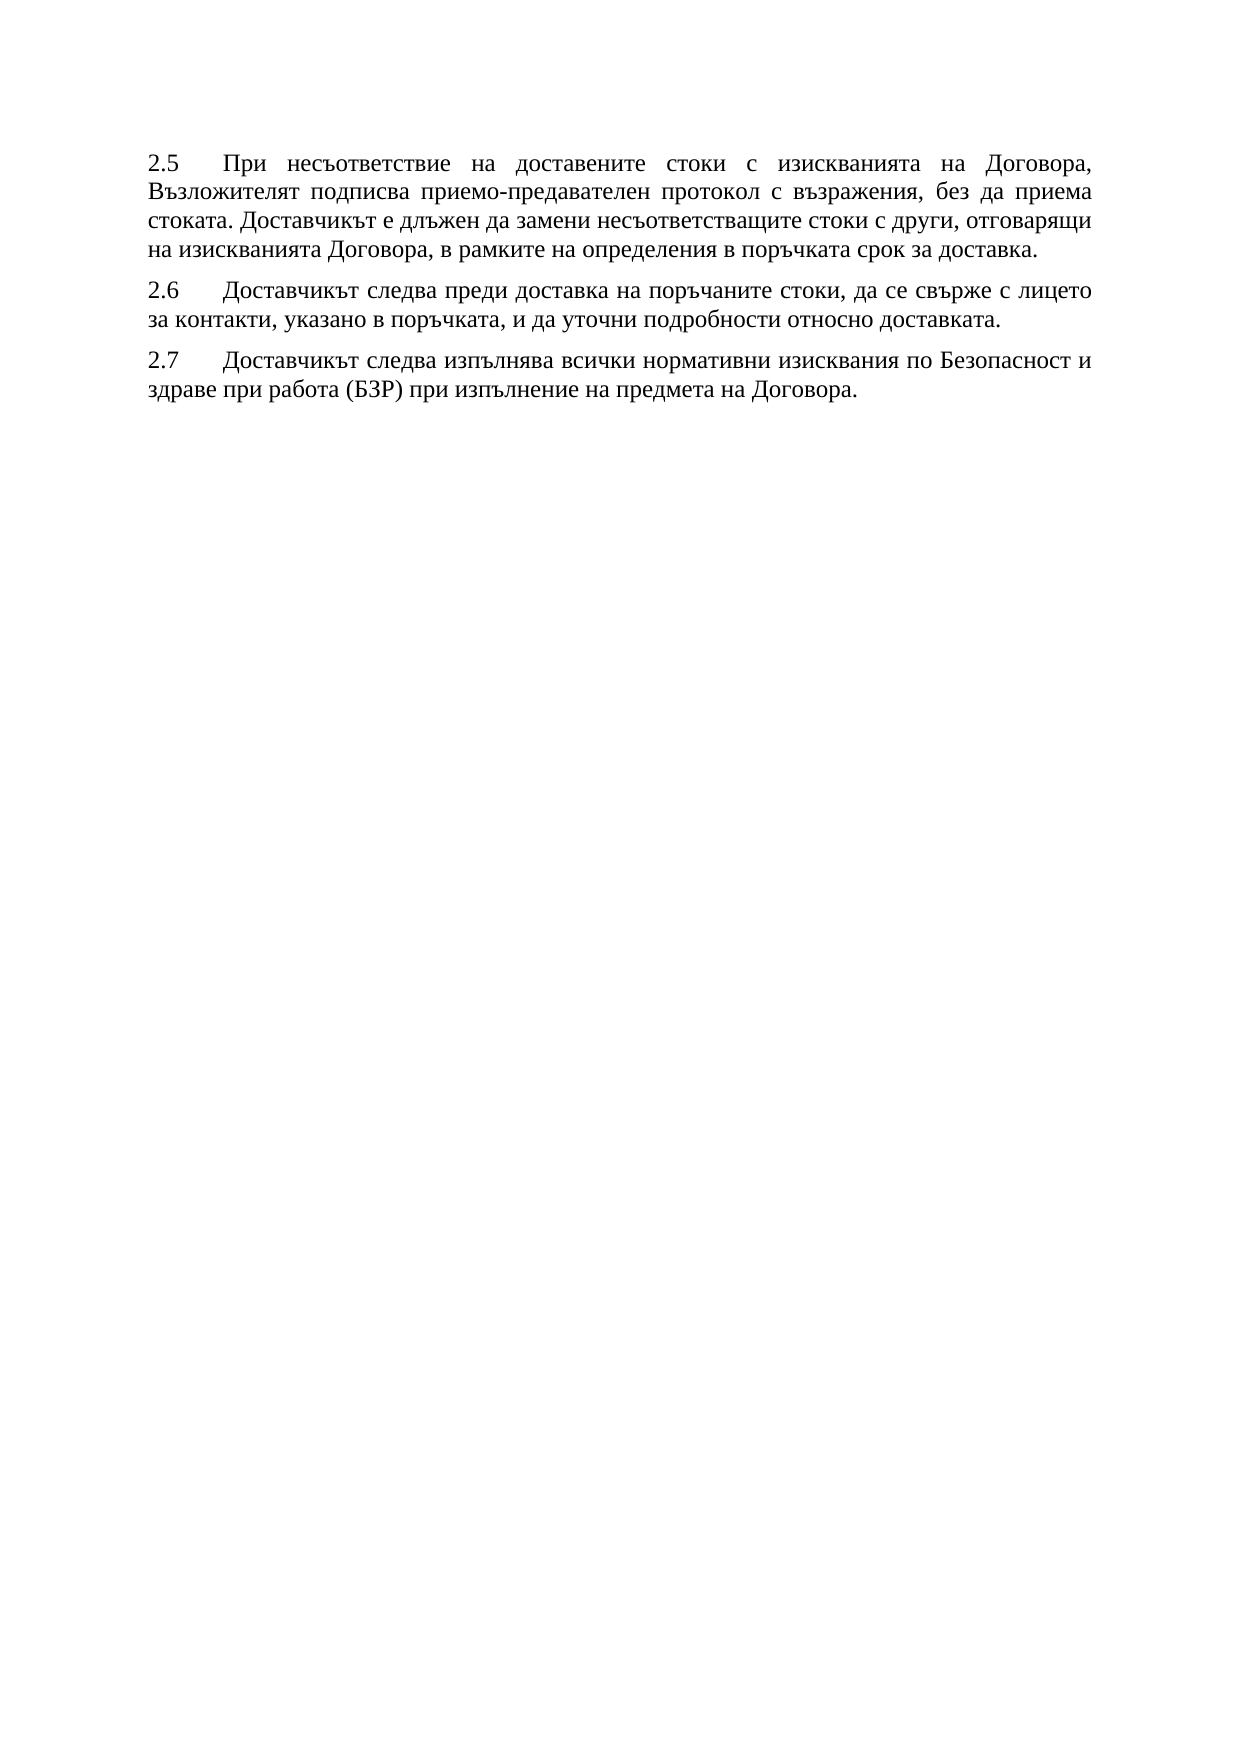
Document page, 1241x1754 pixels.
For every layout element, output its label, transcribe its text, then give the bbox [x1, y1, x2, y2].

list Доставчикът следва преди доставка на поръчаните стоки, да се свърже с лицето за контакти, указано в поръчката, и да уточни подробности относно доставката. [148, 275, 1093, 333]
list Доставчикът следва изпълнява всички нормативни изисквания по Безопасност и здраве при работа (БЗР) при изпълнение на предмета на Договора. [148, 345, 1093, 403]
list При несъответствие на доставените стоки с изискванията на Договора, Възложителят подписва приемо-предавателен протокол с възражения, без да приема стоката. Доставчикът е длъжен да замени несъответстващите стоки с други, отговарящи на изискванията Договора, в рамките на определения в поръчката срок за доставка. [148, 148, 1093, 263]
